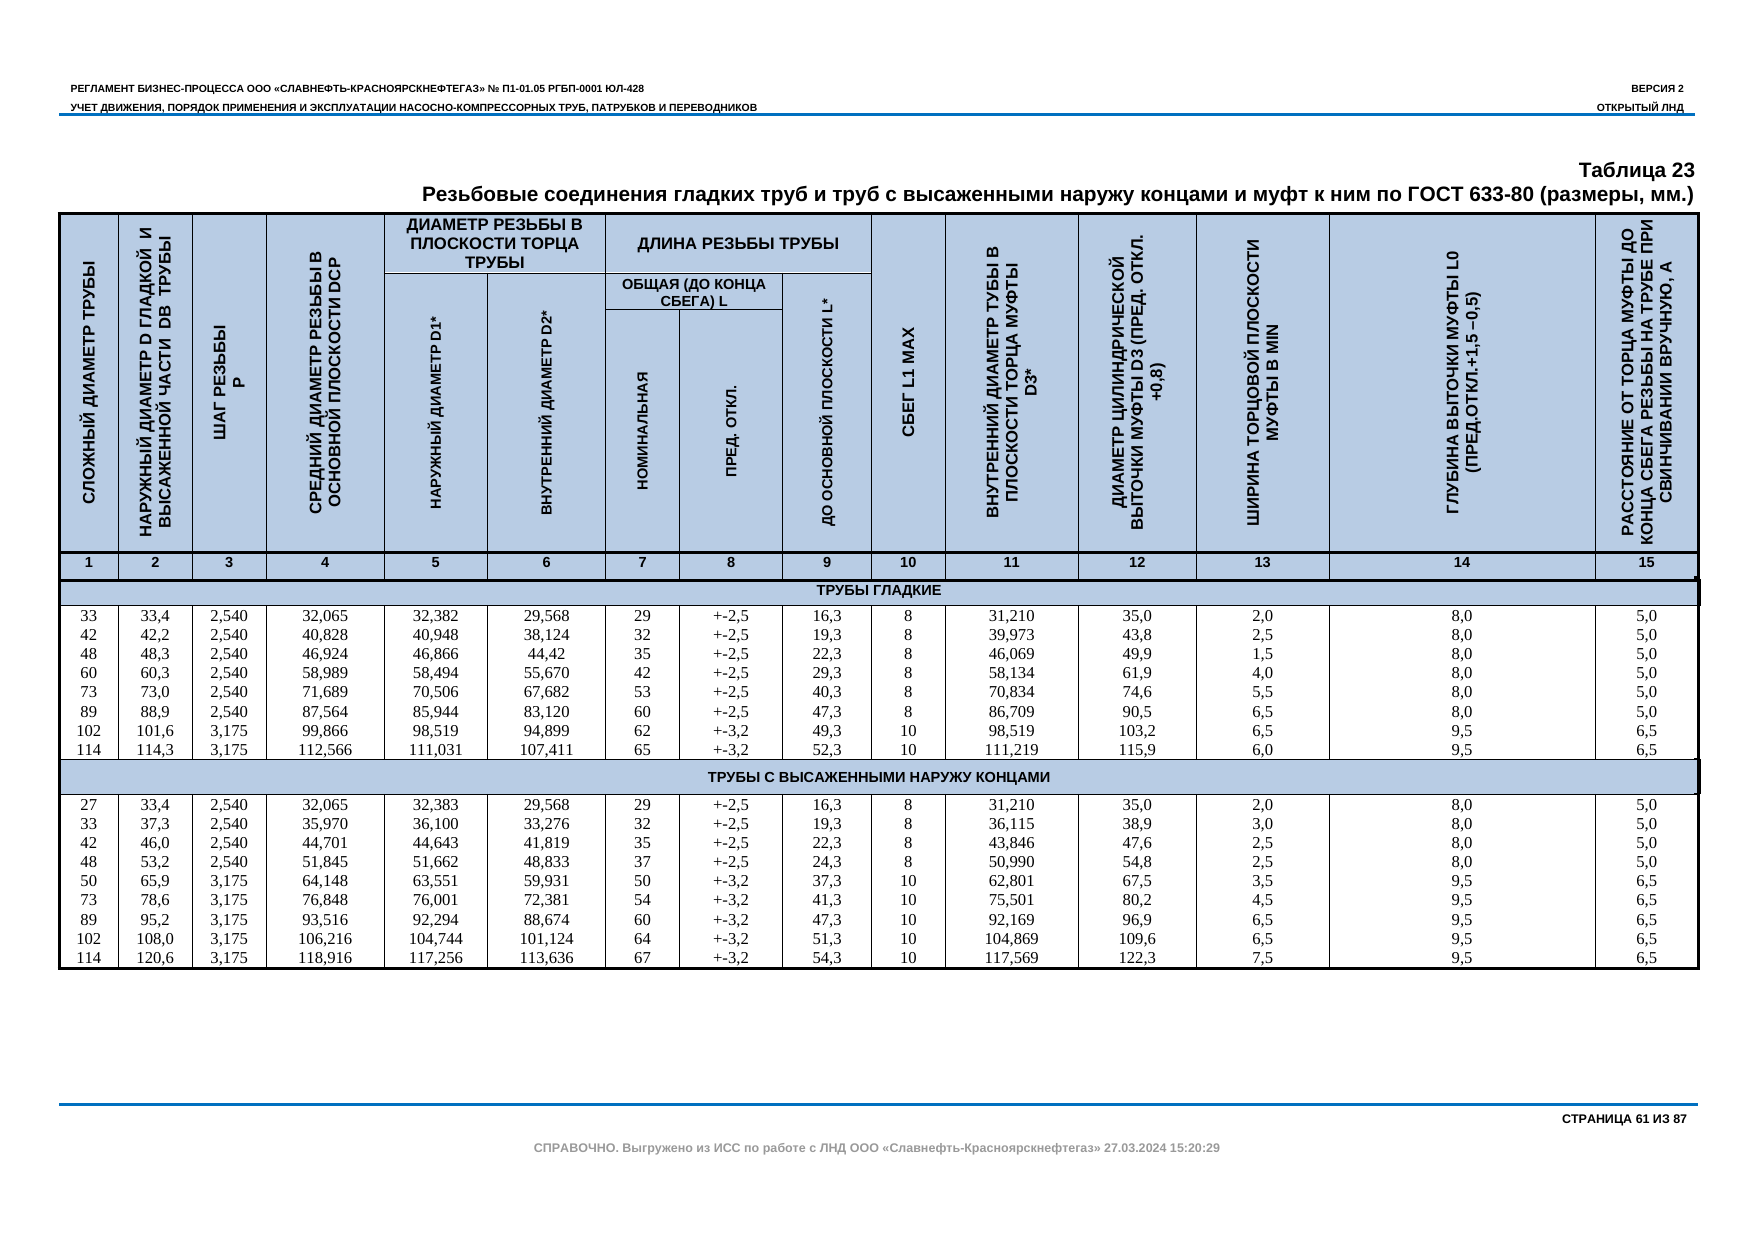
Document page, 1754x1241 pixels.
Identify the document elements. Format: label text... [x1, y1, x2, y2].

table_cell Внутренний диаметр d2* [488, 274, 605, 551]
table_header Сбег L1 max [872, 215, 945, 551]
table_cell 32,383 36,100 44,643 51,662 63,551 76,001 92,294 104,744 117,256 [385, 795, 487, 967]
table_cell 2 [119, 554, 192, 579]
table_cell 32,065 40,828 46,924 58,989 71,689 87,564 99,866 112,566 [267, 606, 384, 759]
table_cell 4 [267, 554, 384, 579]
table_cell 32,065 35,970 44,701 51,845 64,148 76,848 93,516 106,216 118,916 [267, 795, 384, 967]
table_cell 31,210 39,973 46,069 58,134 70,834 86,709 98,519 111,219 [946, 606, 1078, 759]
table_cell 6 [488, 554, 605, 579]
table_cell 35,0 43,8 49,9 61,9 74,6 90,5 103,2 115,9 [1079, 606, 1196, 759]
table_cell 13 [1197, 554, 1329, 579]
table_header Ширина торцовой плоскости муфты B min [1197, 215, 1329, 551]
table_cell +-2,5 +-2,5 +-2,5 +-2,5 +-2,5 +-2,5 +-3,2 +-3,2 [680, 606, 782, 759]
table_cell 32,382 40,948 46,866 58,494 70,506 85,944 98,519 111,031 [385, 606, 487, 759]
table_header Глубина выточки муфты L0 (пред.откл.+1,5 –0,5) [1330, 215, 1595, 551]
table_header Диаметр цилиндрической выточки муфты D3 (пред. Откл. +0,8) [1079, 215, 1196, 551]
table_cell Общая (до конца сбега) L [606, 274, 782, 309]
table_cell ТРУБЫ ГЛАДКИЕ [61, 582, 1697, 605]
table_cell 29 32 35 37 50 54 60 64 67 [606, 795, 679, 967]
table_cell 16,3 19,3 22,3 24,3 37,3 41,3 47,3 51,3 54,3 [783, 795, 871, 967]
table_cell 29,568 33,276 41,819 48,833 59,931 72,381 88,674 101,124 113,636 [488, 795, 605, 967]
table_cell 7 [606, 554, 679, 579]
table_cell 15 [1596, 554, 1697, 579]
table_header Длина резьбы трубы [606, 215, 871, 272]
table_header Диаметр резьбы в плоскости торца трубы [385, 215, 605, 272]
table_header Средний диаметр резьбы в основной плоскости dср [267, 215, 384, 551]
table_cell 8 [680, 554, 782, 579]
table_cell 16,3 19,3 22,3 29,3 40,3 47,3 49,3 52,3 [783, 606, 871, 759]
table_cell 2,540 2,540 2,540 2,540 2,540 2,540 3,175 3,175 [193, 606, 266, 759]
table_cell 1 [61, 554, 118, 579]
table_header Наружный диаметр D гладкой и высаженной части Dв трубы [119, 215, 192, 551]
table_cell 9 [783, 554, 871, 579]
table_cell Номинальная [606, 310, 679, 551]
table_cell 8 8 8 8 8 8 10 10 [872, 606, 945, 759]
table_cell 2,0 3,0 2,5 2,5 3,5 4,5 6,5 6,5 7,5 [1197, 795, 1329, 967]
table_cell 35,0 38,9 47,6 54,8 67,5 80,2 96,9 109,6 122,3 [1079, 795, 1196, 967]
table_header Сложный диаметр трубы [61, 215, 118, 551]
table_cell 5 [385, 554, 487, 579]
table_cell 31,210 36,115 43,846 50,990 62,801 75,501 92,169 104,869 117,569 [946, 795, 1078, 967]
table_cell 29 32 35 42 53 60 62 65 [606, 606, 679, 759]
table_cell 2,540 2,540 2,540 2,540 3,175 3,175 3,175 3,175 3,175 [193, 795, 266, 967]
table_cell 8,0 8,0 8,0 8,0 8,0 8,0 9,5 9,5 [1330, 606, 1595, 759]
table_cell 27 33 42 48 50 73 89 102 114 [61, 795, 118, 967]
table_cell Пред. Откл. [680, 310, 782, 551]
table_header Шаг резьбы p [193, 215, 266, 551]
table_cell 3 [193, 554, 266, 579]
table_cell Трубы с высаженными наружу концами [61, 760, 1697, 794]
table_cell 5,0 5,0 5,0 5,0 5,0 5,0 6,5 6,5 [1596, 606, 1697, 759]
table_cell 8 8 8 8 10 10 10 10 10 [872, 795, 945, 967]
table_cell 12 [1079, 554, 1196, 579]
text Резьбовые соединения гладких труб и труб с высаженными наружу концами и муфт к ним по ГОСТ 633-80 (размеры, мм.) [59, 182, 1695, 206]
table_cell +-2,5 +-2,5 +-2,5 +-2,5 +-3,2 +-3,2 +-3,2 +-3,2 +-3,2 [680, 795, 782, 967]
table_cell 10 [872, 554, 945, 579]
table_header Внутренний диаметр тубы в плоскости торца муфты D3* [946, 215, 1078, 551]
table_cell 5,0 5,0 5,0 5,0 6,5 6,5 6,5 6,5 6,5 [1596, 795, 1697, 967]
table_cell 33,4 42,2 48,3 60,3 73,0 88,9 101,6 114,3 [119, 606, 192, 759]
table_cell 33,4 37,3 46,0 53,2 65,9 78,6 95,2 108,0 120,6 [119, 795, 192, 967]
table_cell 2,0 2,5 1,5 4,0 5,5 6,5 6,5 6,0 [1197, 606, 1329, 759]
table_cell 33 42 48 60 73 89 102 114 [61, 606, 118, 759]
table_cell Наружный диаметр d1* [385, 274, 487, 551]
table_cell 8,0 8,0 8,0 8,0 9,5 9,5 9,5 9,5 9,5 [1330, 795, 1595, 967]
table_cell 11 [946, 554, 1078, 579]
table_header Расстояние от торца муфты до конца сбега резьбы на трубе при свинчивании вручную, А [1596, 215, 1697, 551]
table_cell До основной плоскости l* [783, 274, 871, 551]
text Таблица 23 [59, 158, 1695, 182]
table_cell 14 [1330, 554, 1595, 579]
table_cell 29,568 38,124 44,42 55,670 67,682 83,120 94,899 107,411 [488, 606, 605, 759]
